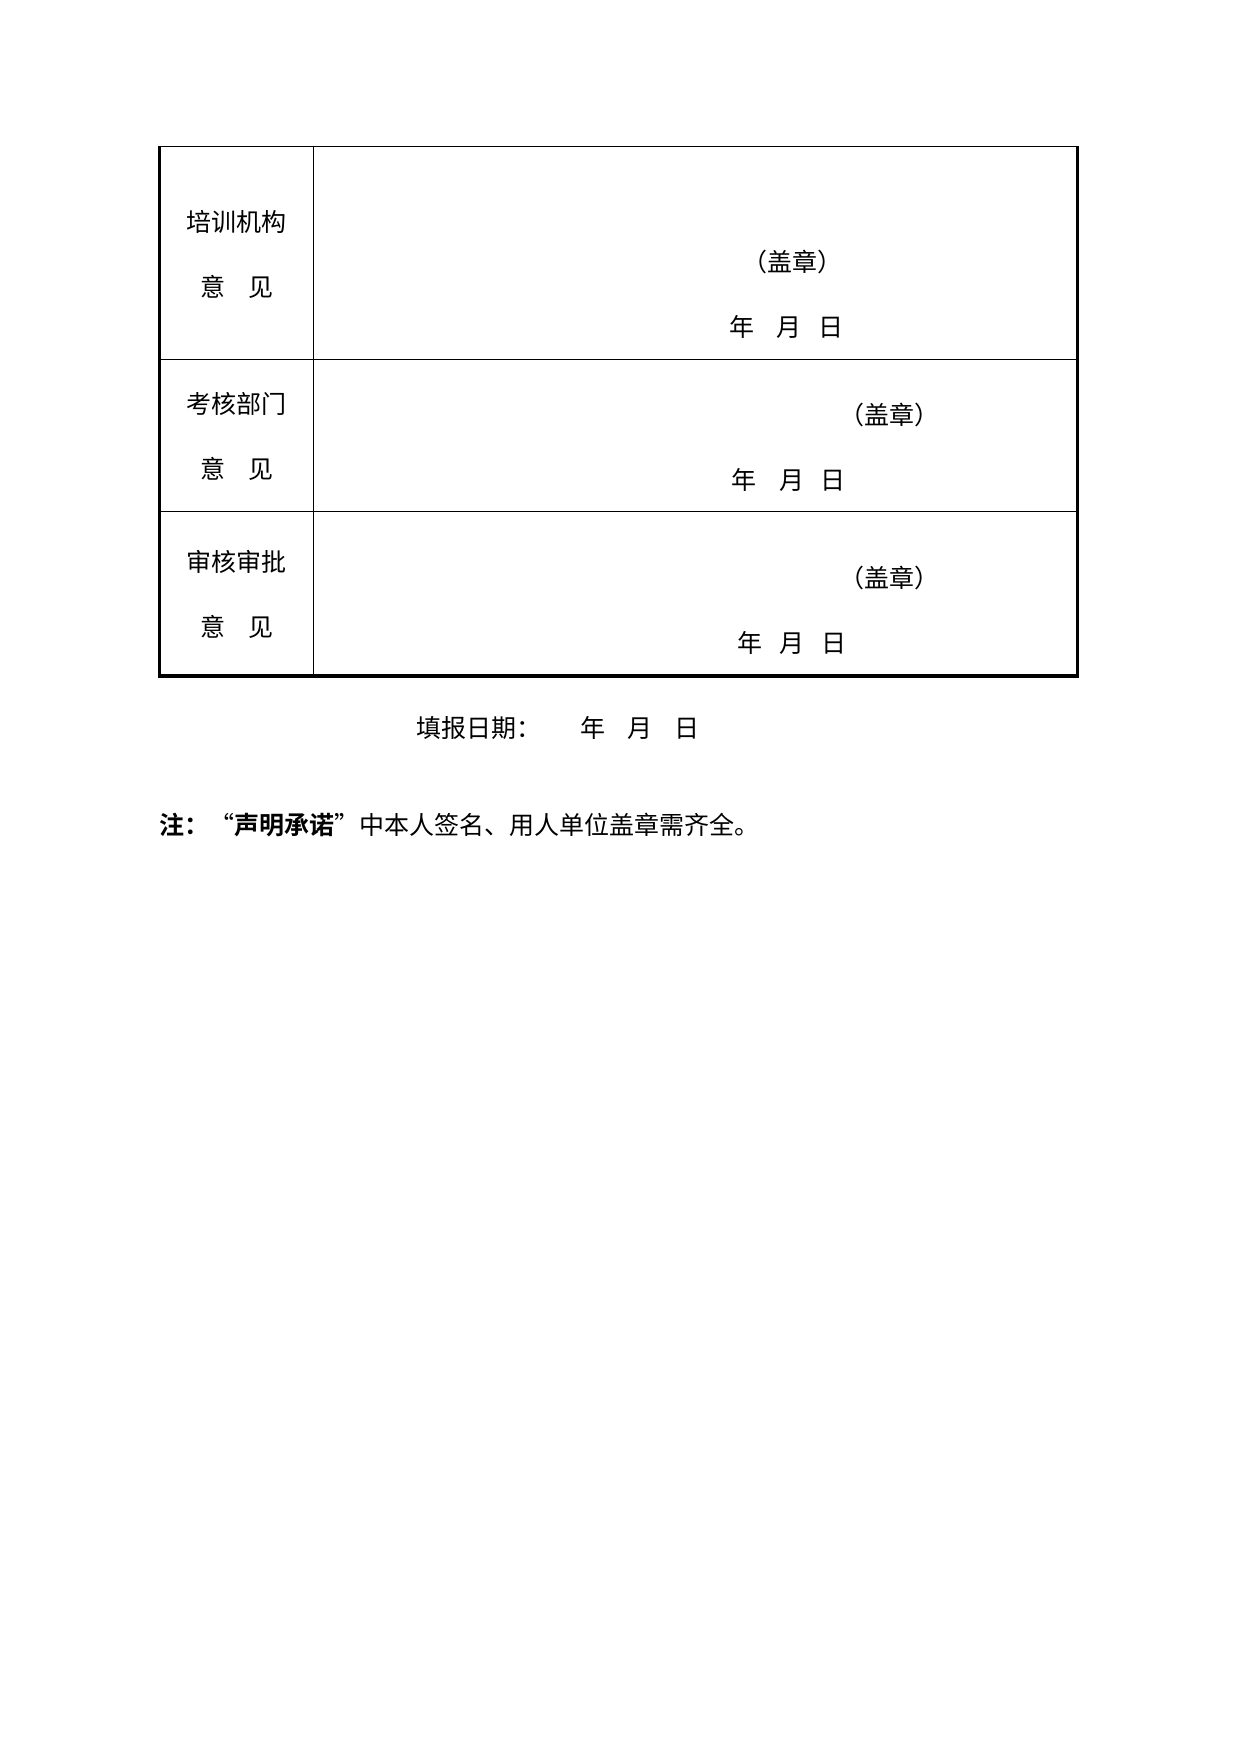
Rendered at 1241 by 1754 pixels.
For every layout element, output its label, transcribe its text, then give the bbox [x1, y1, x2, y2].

text 填报日期： 年 月 日 [159, 694, 1081, 759]
table_cell （盖章） 年 月 日 [314, 512, 1076, 674]
text 注：“声明承诺”中本人签名、用人单位盖章需齐全。 [159, 791, 1081, 856]
table_cell （盖章） 年 月 日 [314, 147, 1076, 358]
table_cell 审核审批 意 见 [161, 512, 313, 674]
table_cell 考核部门 意 见 [161, 360, 313, 511]
table_cell 培训机构 意 见 [161, 147, 313, 358]
table_cell （盖章） 年 月 日 [314, 360, 1076, 511]
